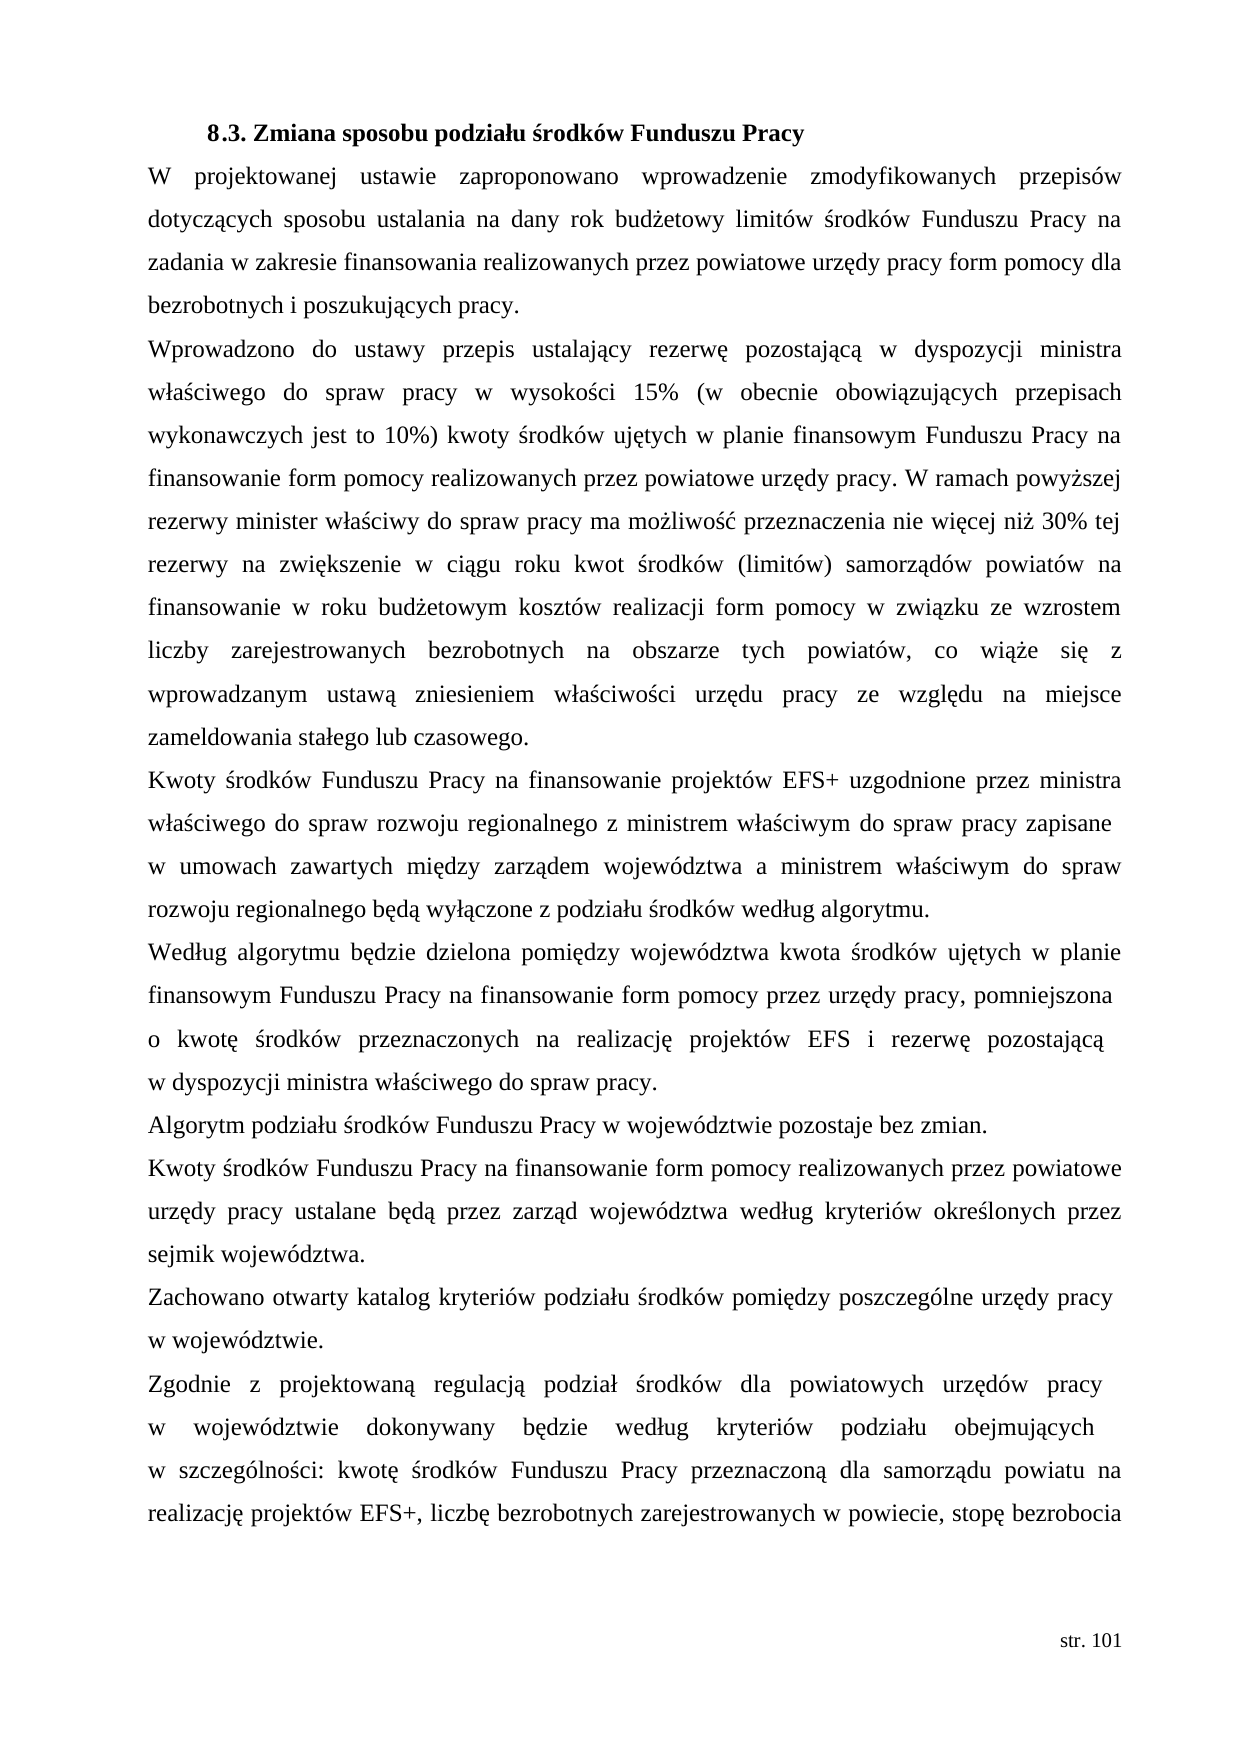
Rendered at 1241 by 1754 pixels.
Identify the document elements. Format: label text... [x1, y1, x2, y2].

text Algorytm podziału środków Funduszu Pracy w województwie pozostaje bez zmian. [148, 1110, 1122, 1139]
text Zachowano otwarty katalog kryteriów podziału środków pomiędzy poszczególne urzędy pracy w województwie. [148, 1282, 1122, 1354]
text W projektowanej ustawie zaproponowano wprowadzenie zmodyfikowanych przepisów dotyczących sposobu ustalania na dany rok budżetowy limitów środków Funduszu Pracy na zadania w zakresie finansowania realizowanych przez powiatowe urzędy pracy form pomocy dla bezrobotnych i poszukujących pracy. [148, 161, 1122, 319]
text Kwoty środków Funduszu Pracy na finansowanie form pomocy realizowanych przez powiatowe urzędy pracy ustalane będą przez zarząd województwa według kryteriów określonych przez sejmik województwa. [148, 1153, 1122, 1268]
subtitle 8 .3. Zmiana sposobu podziału środków Funduszu Pracy [207, 118, 1122, 147]
text Kwoty środków Funduszu Pracy na finansowanie projektów EFS+ uzgodnione przez ministra właściwego do spraw rozwoju regionalnego z ministrem właściwym do spraw pracy zapisane w umowach zawartych między zarządem województwa a ministrem właściwym do spraw rozwoju regionalnego będą wyłączone z podziału środków według algorytmu. [148, 765, 1122, 923]
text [148, 1369, 1122, 1527]
text Wprowadzono do ustawy przepis ustalający rezerwę pozostającą w dyspozycji ministra właściwego do spraw pracy w wysokości 15% (w obecnie obowiązujących przepisach wykonawczych jest to 10%) kwoty środków ujętych w planie finansowym Funduszu Pracy na finansowanie form pomocy realizowanych przez powiatowe urzędy pracy. W ramach powyższej rezerwy minister właściwy do spraw pracy ma możliwość przeznaczenia nie więcej niż 30% tej rezerwy na zwiększenie w ciągu roku kwot środków (limitów) samorządów powiatów na finansowanie w roku budżetowym kosztów realizacji form pomocy w związku ze wzrostem liczby zarejestrowanych bezrobotnych na obszarze tych powiatów, co wiąże się z wprowadzanym ustawą zniesieniem właściwości urzędu pracy ze względu na miejsce zameldowania stałego lub czasowego. [148, 334, 1122, 751]
text Według algorytmu będzie dzielona pomiędzy województwa kwota środków ujętych w planie finansowym Funduszu Pracy na finansowanie form pomocy przez urzędy pracy, pomniejszona o kwotę środków przeznaczonych na realizację projektów EFS i rezerwę pozostającą w dyspozycji ministra właściwego do spraw pracy. [148, 937, 1122, 1096]
